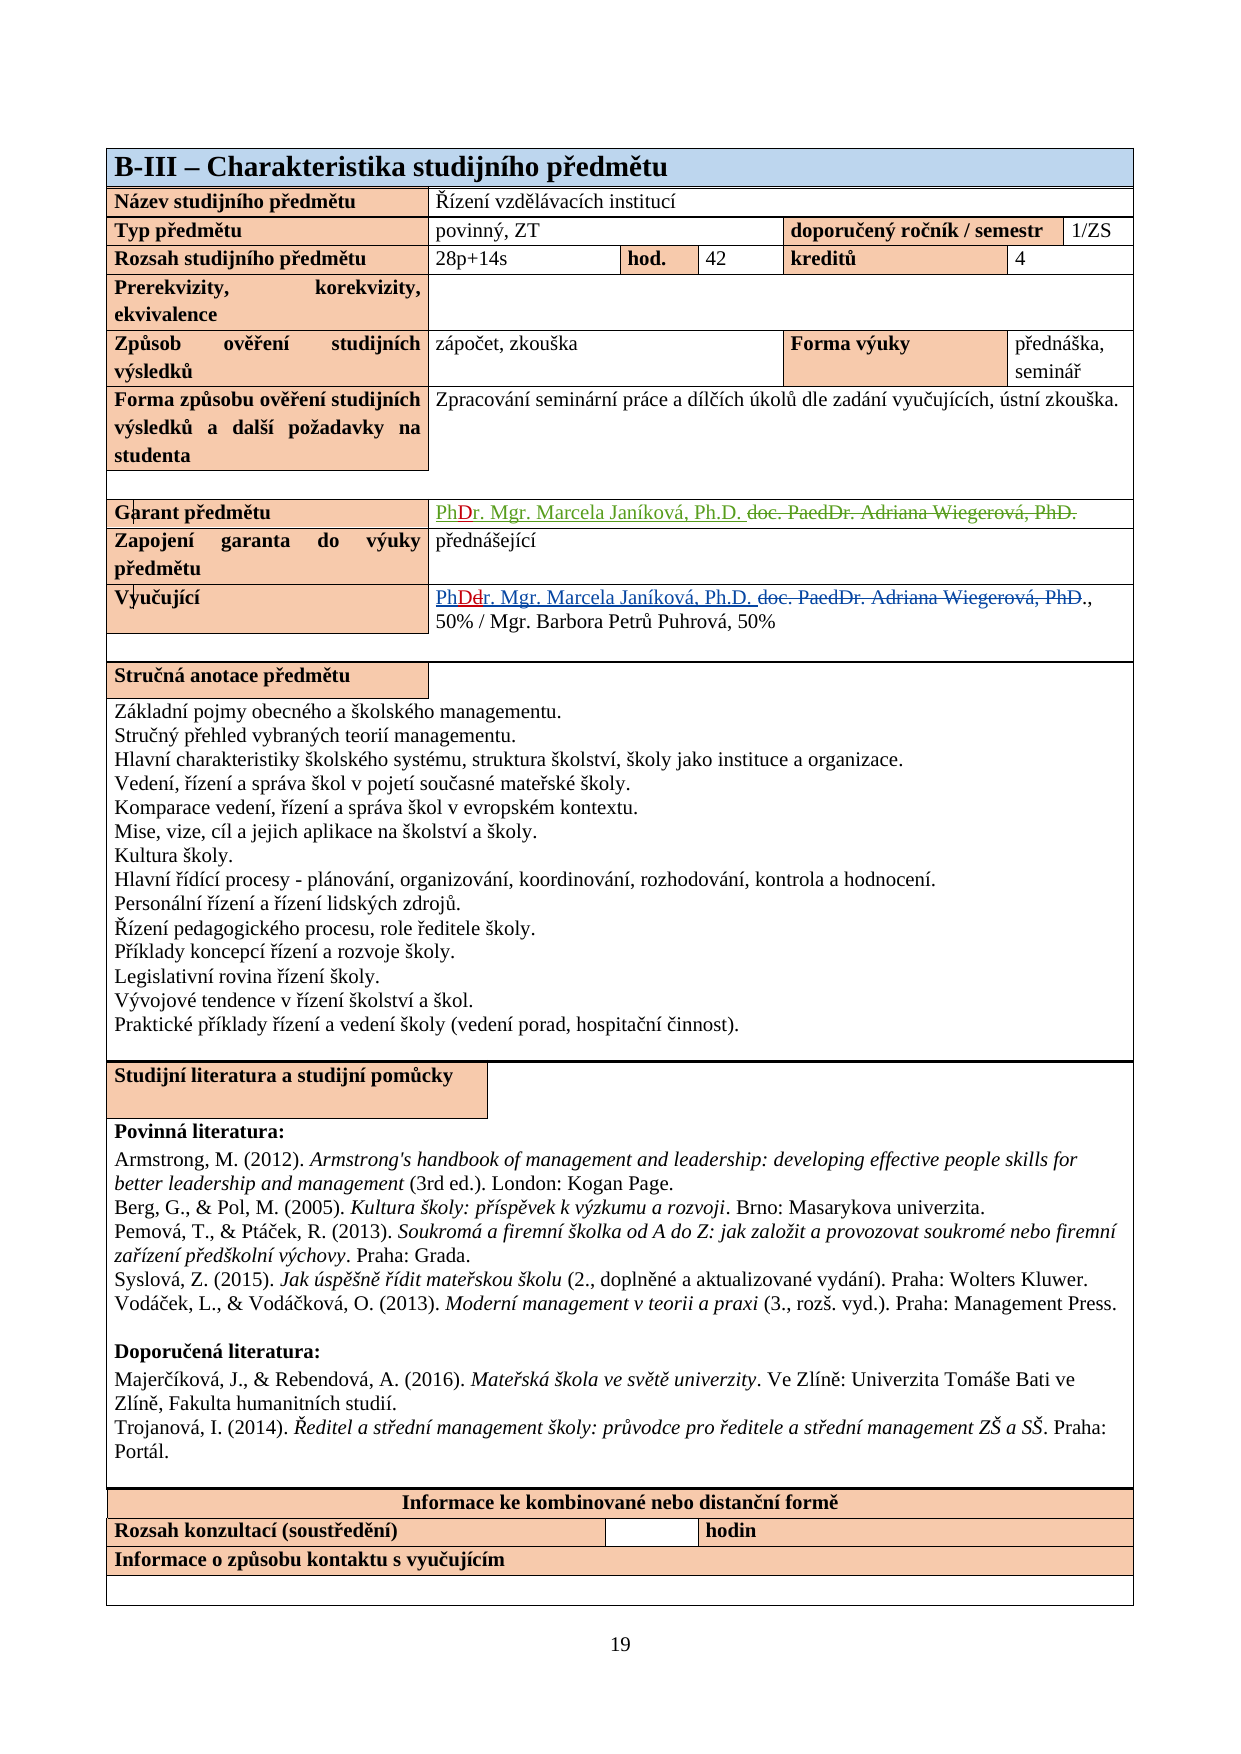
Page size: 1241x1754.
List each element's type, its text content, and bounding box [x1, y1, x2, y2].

table_cell Informace o způsobu kontaktu s vyučujícím [107, 1547, 1133, 1575]
table_cell 42 [699, 246, 783, 274]
table_cell [429, 663, 1133, 698]
table_cell Vyučující [107, 585, 428, 633]
table_cell Typ předmětu [107, 218, 428, 245]
table_cell [107, 1576, 1133, 1605]
table_cell Informace ke kombinované nebo distanční formě [108, 1490, 1133, 1518]
table_cell Prerekvizity, korekvizity, ekvivalence [107, 275, 428, 330]
table_cell doporučený ročník / semestr [784, 218, 1063, 245]
table_cell [429, 275, 1133, 330]
table_header B-III – Charakteristika studijního předmětu [107, 149, 1133, 186]
table_cell kreditů [784, 246, 1007, 274]
table_cell přednášející [429, 529, 1133, 584]
table_cell Způsob ověření studijních výsledků [107, 331, 428, 386]
table_cell Studijní literatura a studijní pomůcky [107, 1063, 487, 1118]
table_cell [429, 500, 1133, 527]
table_cell Název studijního předmětu [107, 189, 428, 216]
table_cell přednáška, seminář [1008, 331, 1133, 386]
table_cell 4 [1008, 246, 1133, 274]
table_cell 1/ZS [1064, 218, 1133, 245]
table_cell zápočet, zkouška [429, 331, 783, 386]
table_cell [107, 470, 1133, 499]
table_cell Garant předmětu [107, 500, 428, 527]
table_cell Řízení vzdělávacích institucí [429, 189, 1133, 216]
table_cell [488, 1063, 1133, 1118]
table_cell Stručná anotace předmětu [107, 663, 428, 698]
table_cell Povinná literatura: Armstrong, M. (2012). Armstrong's handbook of management and leadership: developing effective people skills for better leadership and management (3rd ed.). London: Kogan Page. Berg, G., & Pol, M. (2005). Kultura školy: příspěvek k výzkumu a rozvoji. Brno: Masarykova univerzita. Pemová, T., & Ptáček, R. (2013). Soukromá a firemní školka od A do Z: jak založit a provozovat soukromé nebo firemní zařízení předškolní výchovy. Praha: Grada. Syslová, Z. (2015). Jak úspěšně řídit mateřskou školu (2., doplněné a aktualizované vydání). Praha: Wolters Kluwer. Vodáček, L., & Vodáčková, O. (2013). Moderní management v teorii a praxi (3., rozš. vyd.). Praha: Management Press. Doporučená literatura: Majerčíková, J., & Rebendová, A. (2016). Mateřská škola ve světě univerzity. Ve Zlíně: Univerzita Tomáše Bati ve Zlíně, Fakulta humanitních studií. Trojanová, I. (2014). Ředitel a střední management školy: průvodce pro ředitele a střední management ZŠ a SŠ. Praha: Portál. [107, 1118, 1133, 1487]
table_cell ., 50% / Mgr. Barbora Petrů Puhrová, 50% [429, 585, 1133, 633]
table_cell [107, 633, 1133, 661]
table_cell [606, 1519, 698, 1546]
table_cell Rozsah konzultací (soustředění) [107, 1519, 605, 1546]
table_cell Forma způsobu ověření studijních výsledků a další požadavky na studenta [107, 387, 428, 470]
table_cell Rozsah studijního předmětu [107, 246, 428, 274]
table_cell hodin [699, 1519, 1133, 1546]
table_cell hod. [621, 246, 698, 274]
table_cell povinný, ZT [429, 218, 783, 245]
table_cell Základní pojmy obecného a školského managementu. Stručný přehled vybraných teorií managementu. Hlavní charakteristiky školského systému, struktura školství, školy jako instituce a organizace. Vedení, řízení a správa škol v pojetí současné mateřské školy. Komparace vedení, řízení a správa škol v evropském kontextu. Mise, vize, cíl a jejich aplikace na školství a školy. Kultura školy. Hlavní řídící procesy - plánování, organizování, koordinování, rozhodování, kontrola a hodnocení. Personální řízení a řízení lidských zdrojů. Řízení pedagogického procesu, role ředitele školy. Příklady koncepcí řízení a rozvoje školy. Legislativní rovina řízení školy. Vývojové tendence v řízení školství a škol. Praktické příklady řízení a vedení školy (vedení porad, hospitační činnost). [107, 698, 1133, 1060]
table_cell Forma výuky [784, 331, 1007, 386]
table_cell Zapojení garanta do výuky předmětu [107, 529, 428, 584]
table_cell 28p+14s [429, 246, 620, 274]
table_cell Zpracování seminární práce a dílčích úkolů dle zadání vyučujících, ústní zkouška. [429, 387, 1133, 470]
